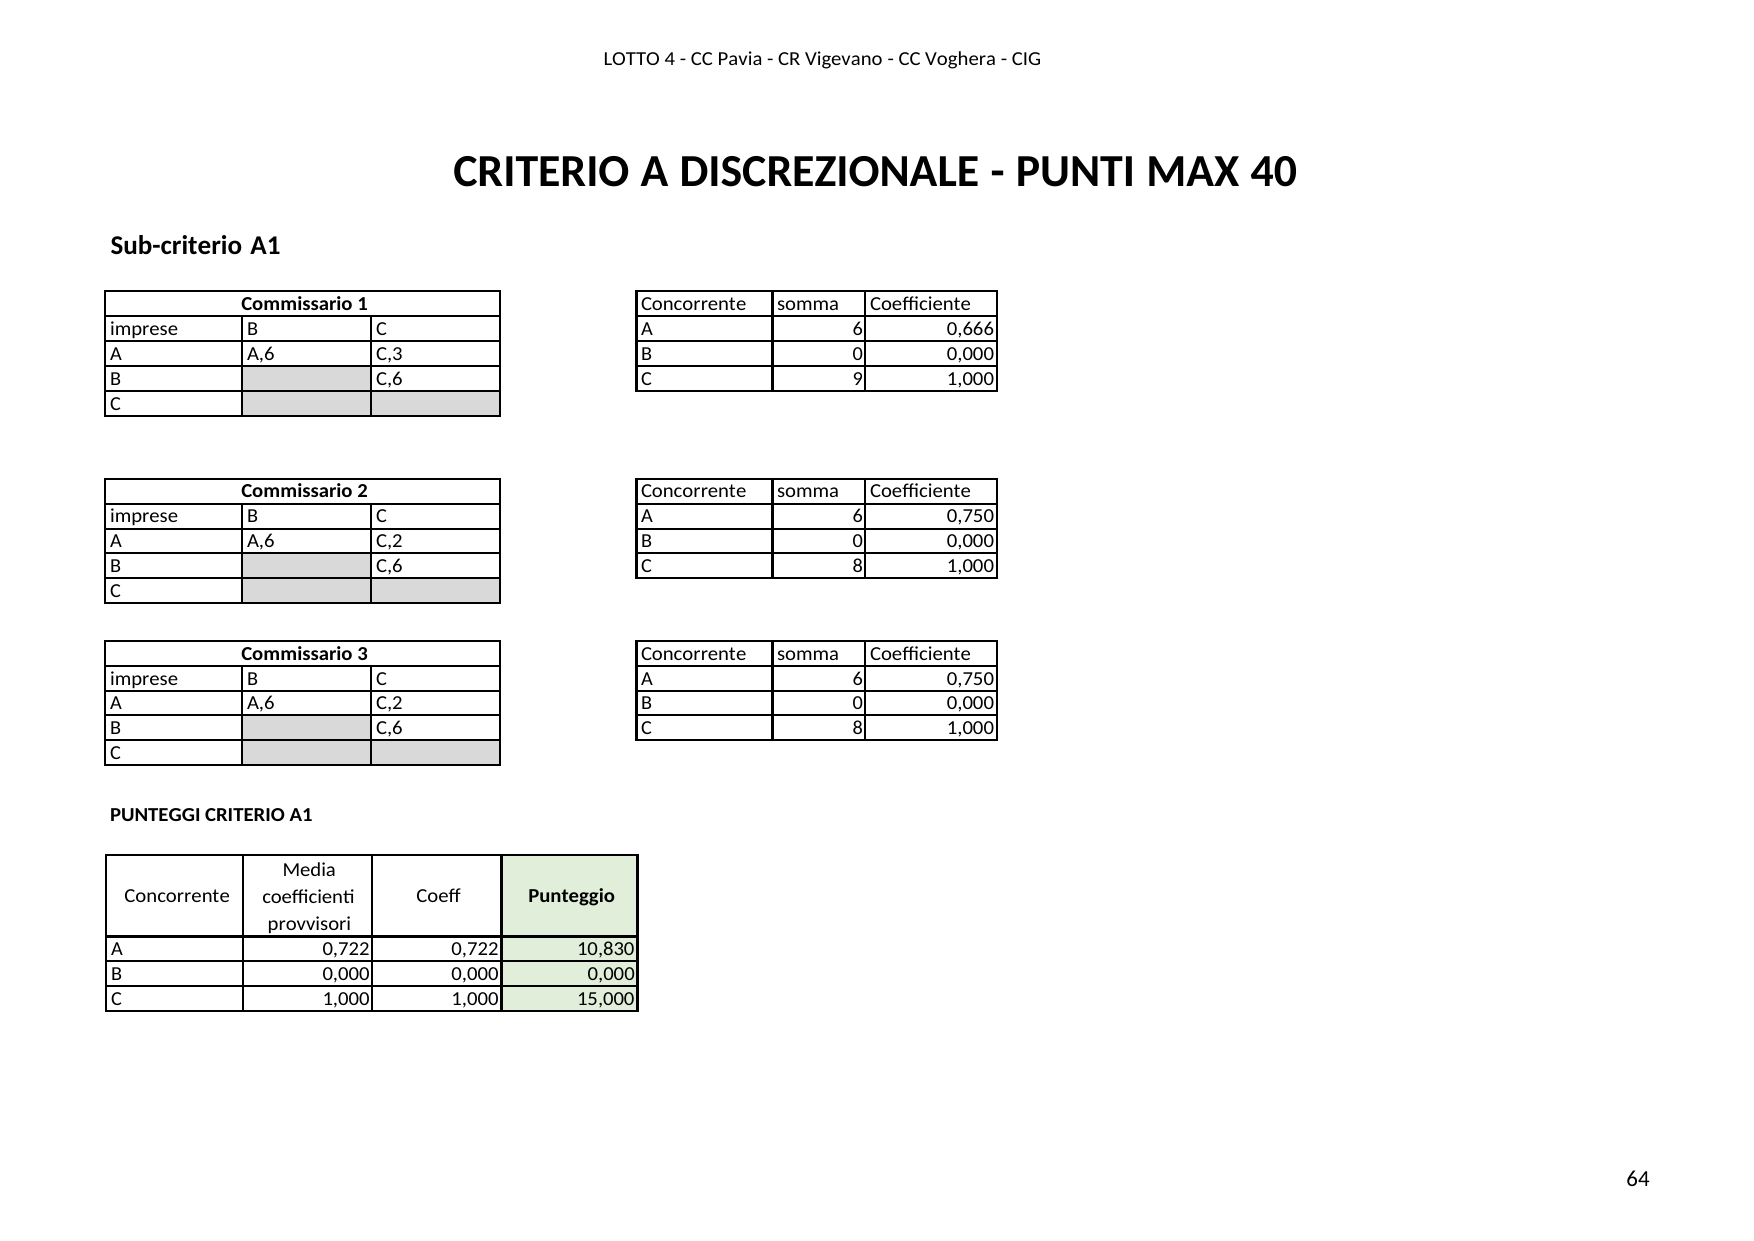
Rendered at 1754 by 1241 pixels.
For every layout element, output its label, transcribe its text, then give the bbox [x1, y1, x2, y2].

table_header Coeff [373, 856, 500, 935]
table_cell 1,000 [244, 987, 371, 1010]
subtitle CRITERIO A DISCREZIONALE - PUNTI MAX 40 [275, 142, 1474, 198]
table_cell A [107, 938, 242, 960]
table_cell 0,000 [373, 962, 500, 985]
subtitle Sub-criterio A1 [110, 228, 1656, 262]
table_cell 15,000 [503, 987, 636, 1010]
table_cell C [107, 987, 242, 1010]
text PUNTEGGI CRITERIO A1 [110, 802, 1656, 826]
table_cell 0,722 [373, 938, 500, 960]
table_cell 1,000 [373, 987, 500, 1010]
table_cell 0,000 [244, 962, 371, 985]
table_cell B [107, 962, 242, 985]
table_header Punteggio [503, 856, 636, 935]
table_header Concorrente [107, 856, 242, 935]
table_cell 10,830 [503, 938, 636, 960]
table_cell 0,722 [244, 938, 371, 960]
table_cell 0,000 [503, 962, 636, 985]
table_header Media coefficienti provvisori [244, 856, 371, 935]
